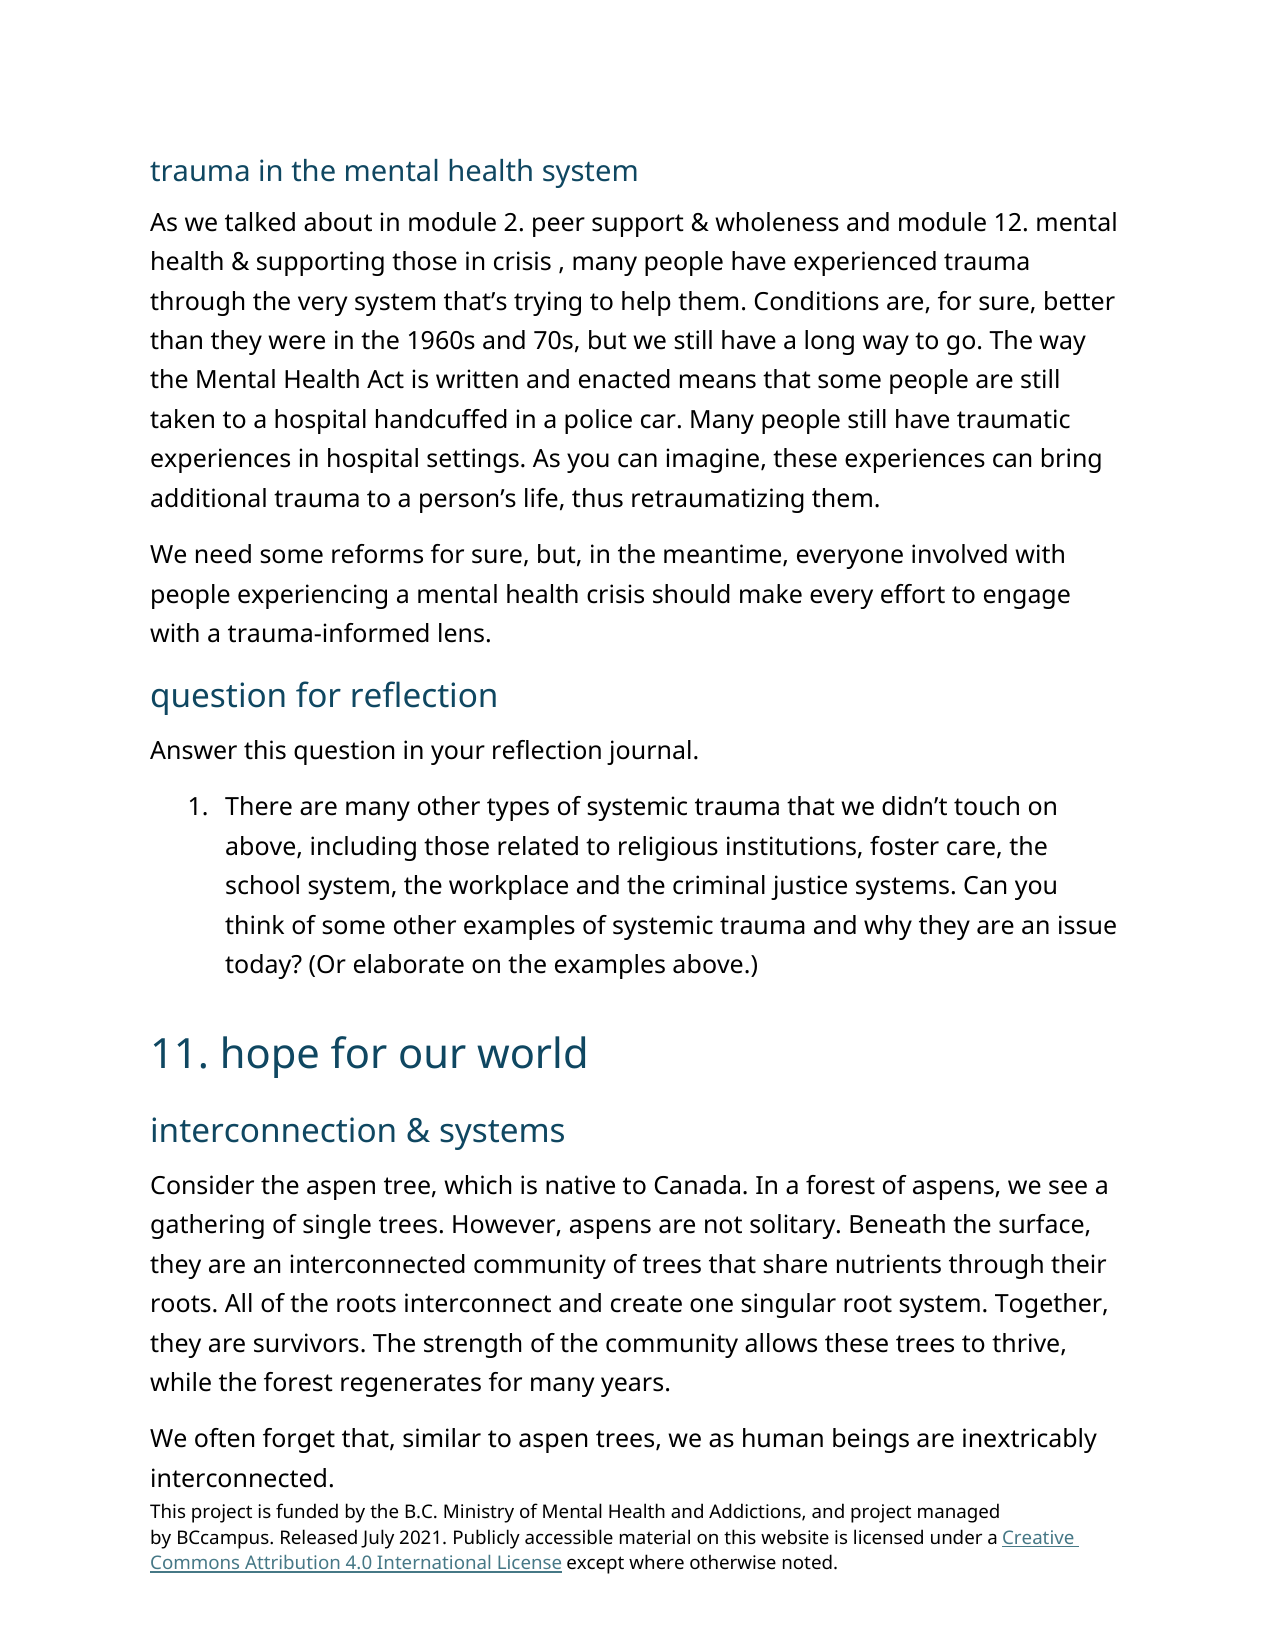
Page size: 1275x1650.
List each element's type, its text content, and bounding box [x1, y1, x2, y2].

subtitle interconnection & systems [150, 1106, 1125, 1152]
list There are many other types of systemic trauma that we didn’t touch on above, including those related to religious institutions, foster care, the school system, the workplace and the criminal justice systems. Can you think of some other examples of systemic trauma and why they are an issue today? (Or elaborate on the examples above.) [187, 789, 1125, 981]
text We often forget that, similar to aspen trees, we as human beings are inextricably interconnected. [150, 1421, 1125, 1494]
text Consider the aspen tree, which is native to Canada. In a forest of aspens, we see a gathering of single trees. However, aspens are not solitary. Beneath the surface, they are an interconnected community of trees that share nutrients through their roots. All of the roots interconnect and create one singular root system. Together, they are survivors. The strength of the community allows these trees to thrive, while the forest regenerates for many years. [150, 1167, 1125, 1399]
subtitle 11. hope for our world [150, 1024, 1125, 1081]
subtitle question for reflection [150, 672, 1125, 717]
text Answer this question in your reflection journal. [150, 733, 1125, 767]
text As we talked about in module 2. peer support & wholeness and module 12. mental health & supporting those in crisis , many people have experienced trauma through the very system that’s trying to help them. Conditions are, for sure, better than they were in the 1960s and 70s, but we still have a long way to go. The way the Mental Health Act is written and enacted means that some people are still taken to a hospital handcuffed in a police car. Many people still have traumatic experiences in hospital settings. As you can imagine, these experiences can bring additional trauma to a person’s life, thus retraumatizing them. [150, 204, 1125, 515]
text We need some reforms for sure, but, in the meantime, everyone involved with people experiencing a mental health crisis should make every effort to engage with a trauma-informed lens. [150, 537, 1125, 650]
subtitle trauma in the mental health system [150, 150, 1125, 190]
